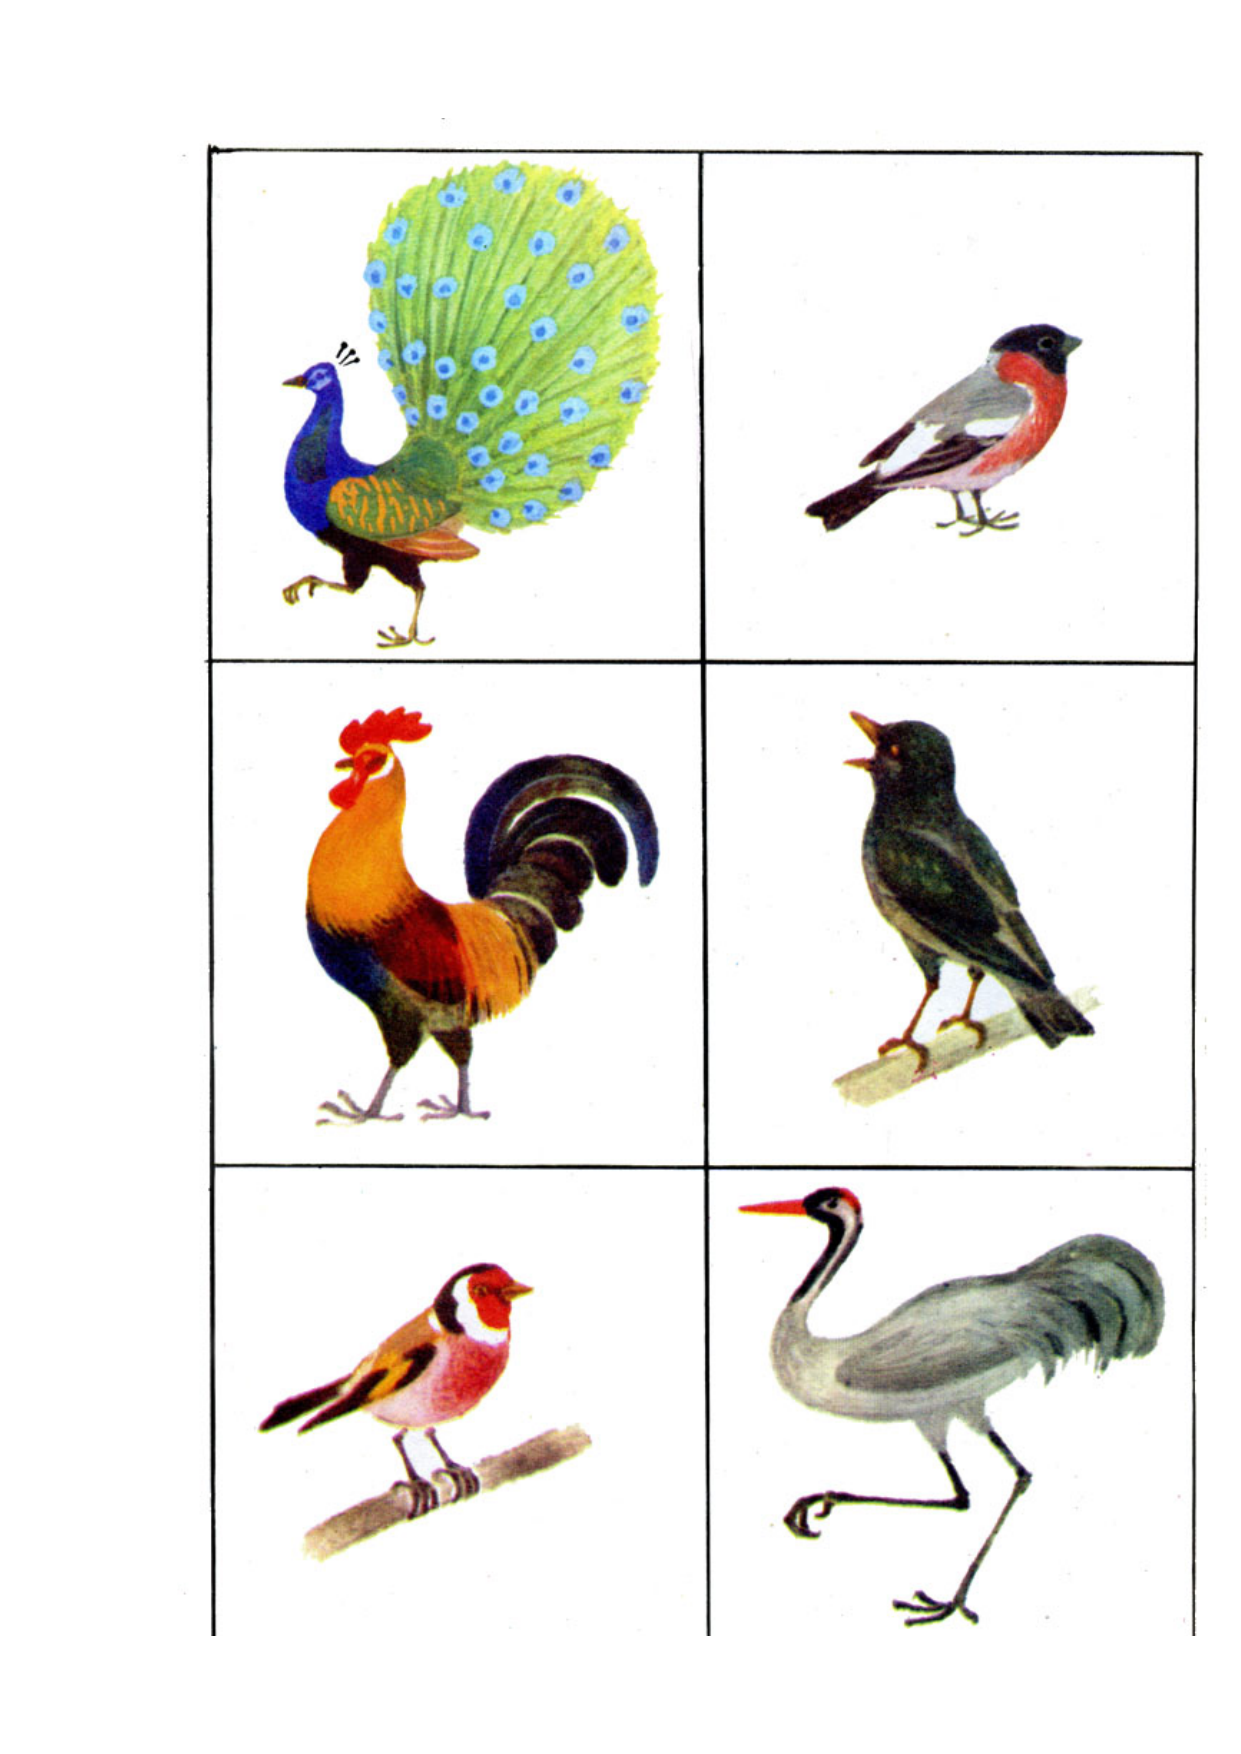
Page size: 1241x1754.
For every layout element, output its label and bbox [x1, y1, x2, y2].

picture [177, 118, 1228, 1636]
